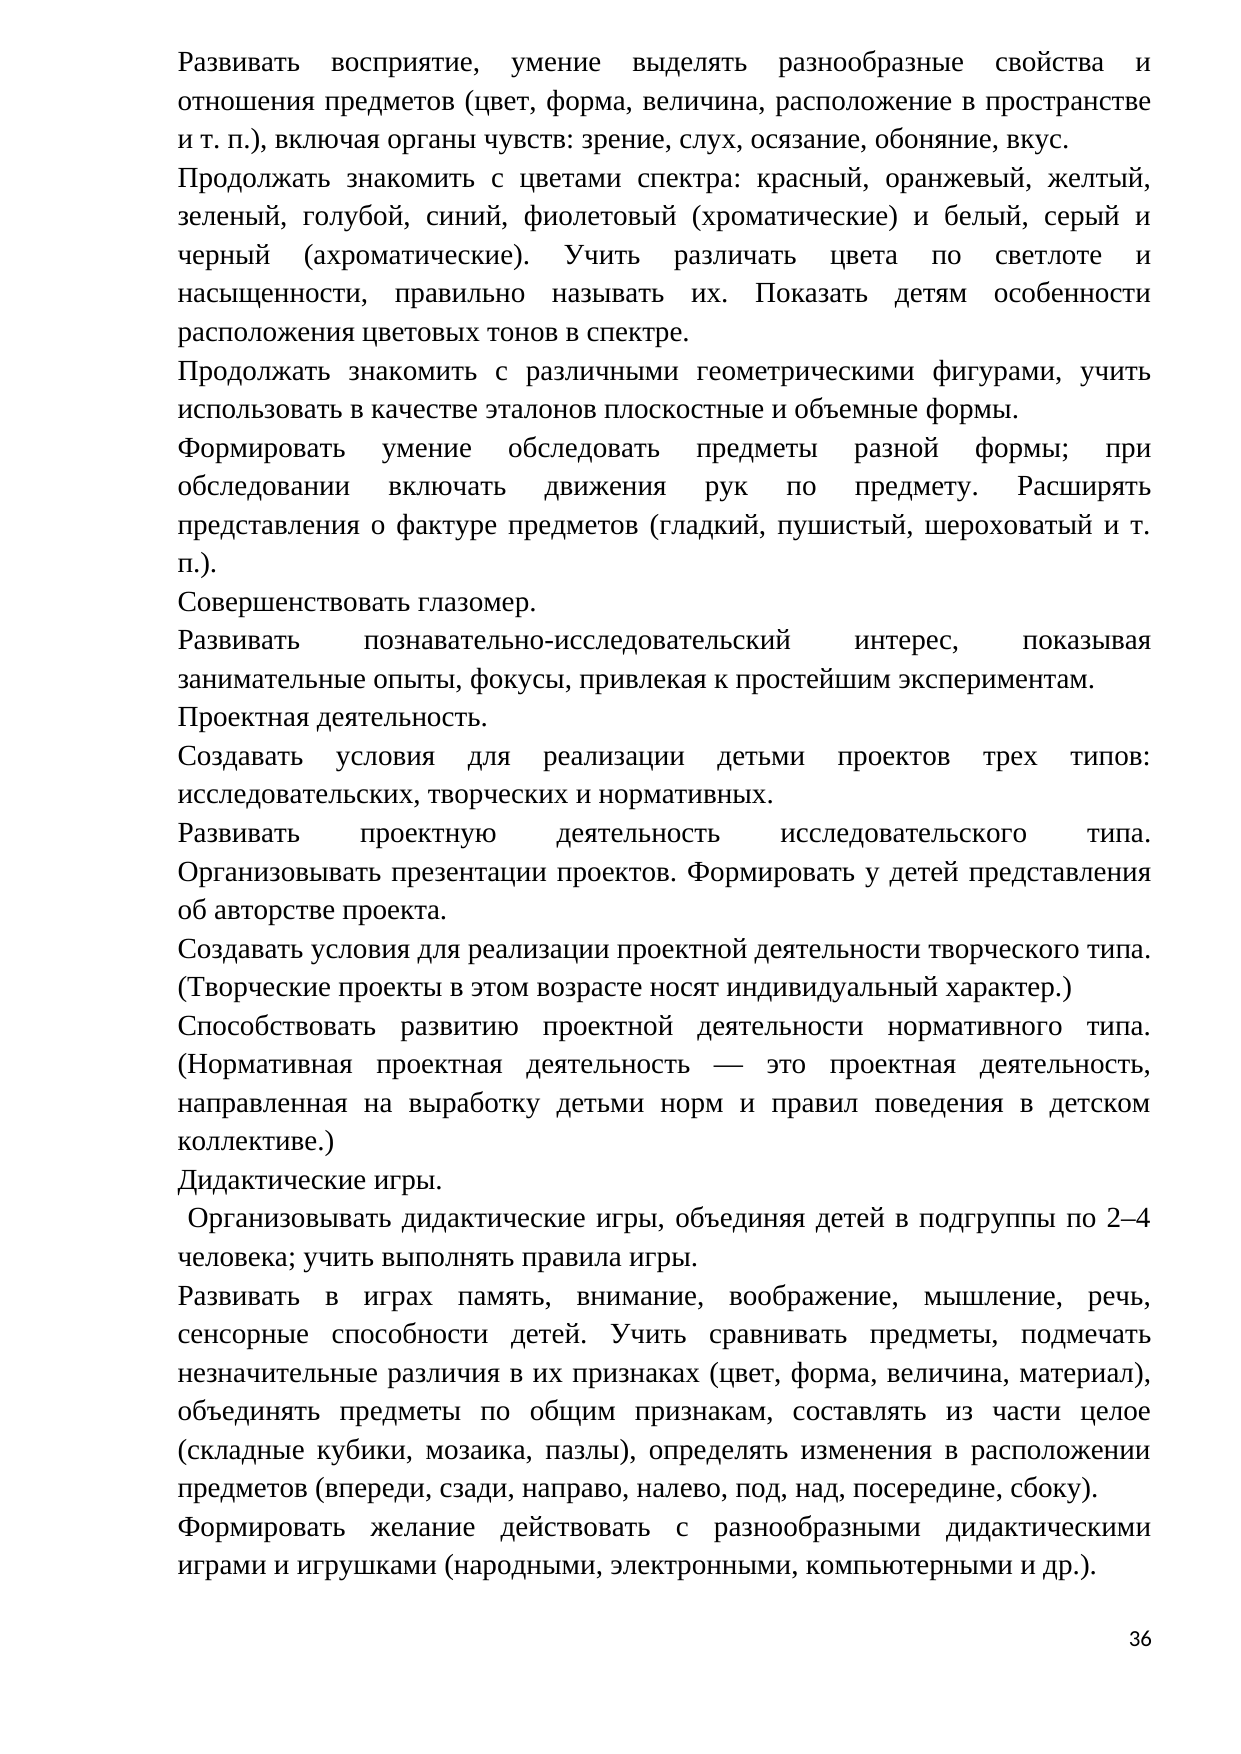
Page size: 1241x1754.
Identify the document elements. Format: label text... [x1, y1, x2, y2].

text Организовывать дидактические игры, объединяя детей в подгруппы по 2–4 человека; учить выполнять правила игры. [177, 1201, 1152, 1273]
text Создавать условия для реализации проектной деятельности творческого типа. (Творческие проекты в этом возрасте носят индивидуальный характер.) [177, 931, 1152, 1003]
text Дидактические игры. [177, 1162, 1152, 1196]
text Развивать восприятие, умение выделять разнообразные свойства и отношения предметов (цвет, форма, величина, расположение в пространстве и т. п.), включая органы чувств: зрение, слух, осязание, обоняние, вкус. [177, 44, 1152, 155]
text Проектная деятельность. [177, 699, 1152, 733]
text Продолжать знакомить с различными геометрическими фигурами, учить использовать в качестве эталонов плоскостные и объемные формы. [177, 353, 1152, 425]
text Развивать познавательно-исследовательский интерес, показывая занимательные опыты, фокусы, привлекая к простейшим экспериментам. [177, 622, 1152, 694]
text Формировать умение обследовать предметы разной формы; при обследовании включать движения рук по предмету. Расширять представления о фактуре предметов (гладкий, пушистый, шероховатый и т. п.). [177, 430, 1152, 579]
text Развивать в играх память, внимание, воображение, мышление, речь, сенсорные способности детей. Учить сравнивать предметы, подмечать незначительные различия в их признаках (цвет, форма, величина, материал), объединять предметы по общим признакам, составлять из части целое (складные кубики, мозаика, пазлы), определять изменения в расположении предметов (впереди, сзади, направо, налево, под, над, посередине, сбоку). [177, 1278, 1152, 1504]
text Способствовать развитию проектной деятельности нормативного типа. (Нормативная проектная деятельность — это проектная деятельность, направленная на выработку детьми норм и правил поведения в детском коллективе.) [177, 1008, 1152, 1157]
text Формировать желание действовать с разнообразными дидактическими играми и игрушками (народными, электронными, компьютерными и др.). [177, 1509, 1152, 1581]
text Создавать условия для реализации детьми проектов трех типов: исследовательских, творческих и нормативных. [177, 738, 1152, 810]
text Совершенствовать глазомер. [177, 584, 1152, 617]
text Развивать проектную деятельность исследовательского типа. Организовывать презентации проектов. Формировать у детей представления об авторстве проекта. [177, 815, 1152, 926]
text Продолжать знакомить с цветами спектра: красный, оранжевый, желтый, зеленый, голубой, синий, фиолетовый (хроматические) и белый, серый и черный (ахроматические). Учить различать цвета по светлоте и насыщенности, правильно называть их. Показать детям особенности расположения цветовых тонов в спектре. [177, 160, 1152, 348]
